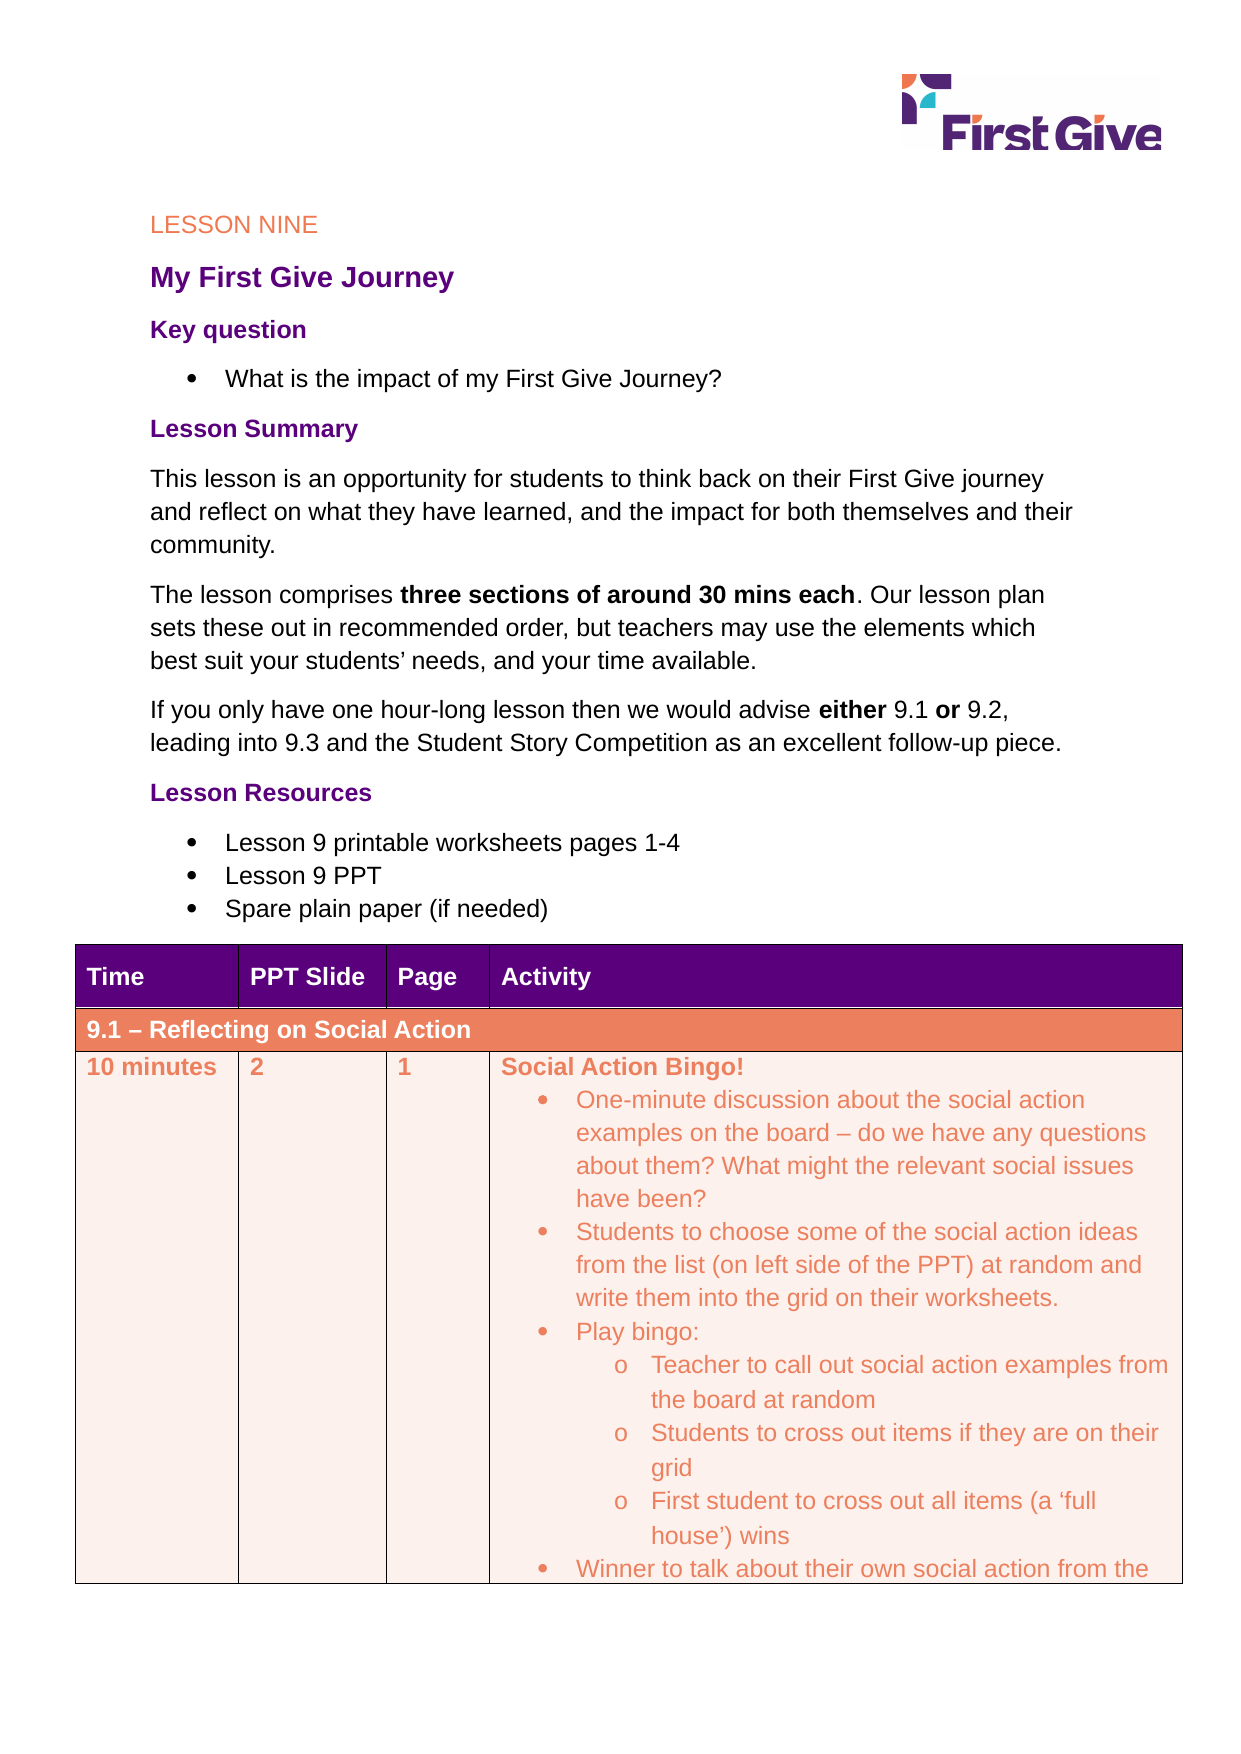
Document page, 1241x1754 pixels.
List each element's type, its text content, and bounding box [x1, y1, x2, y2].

text This lesson is an opportunity for students to think back on their First Give journey and reflect on what they have learned, and the impact for both themselves and their community. [150, 464, 1090, 559]
table_header PPT Slide [239, 945, 386, 1007]
list Spare plain paper (if needed) [187, 894, 1090, 923]
table_header Time [76, 945, 238, 1007]
table_header Activity [490, 945, 1182, 1007]
table_cell 1 [387, 1052, 489, 1583]
table_cell 10 minutes [76, 1052, 238, 1583]
text The lesson comprises three sections of around 30 mins each. Our lesson plan sets these out in recommended order, but teachers may use the elements which best suit your students’ needs, and your time available. [150, 580, 1090, 674]
list Lesson 9 PPT [187, 861, 1090, 890]
table_header Page [387, 945, 489, 1007]
list Lesson 9 printable worksheets pages 1-4 [187, 828, 1090, 857]
text LESSON NINE [150, 210, 1090, 239]
list What is the impact of my First Give Journey? [187, 364, 1090, 393]
text Key question [150, 315, 1090, 343]
table_cell 2 [239, 1052, 386, 1583]
text Lesson Resources [150, 778, 1090, 807]
table_cell 9.1 – Reflecting on Social Action [76, 1009, 1182, 1051]
text If you only have one hour-long lesson then we would advise either 9.1 or 9.2, leading into 9.3 and the Student Story Competition as an excellent follow-up piece. [150, 695, 1090, 757]
picture [901, 74, 1161, 149]
text My First Give Journey [150, 259, 1090, 293]
text Lesson Summary [150, 414, 1090, 443]
